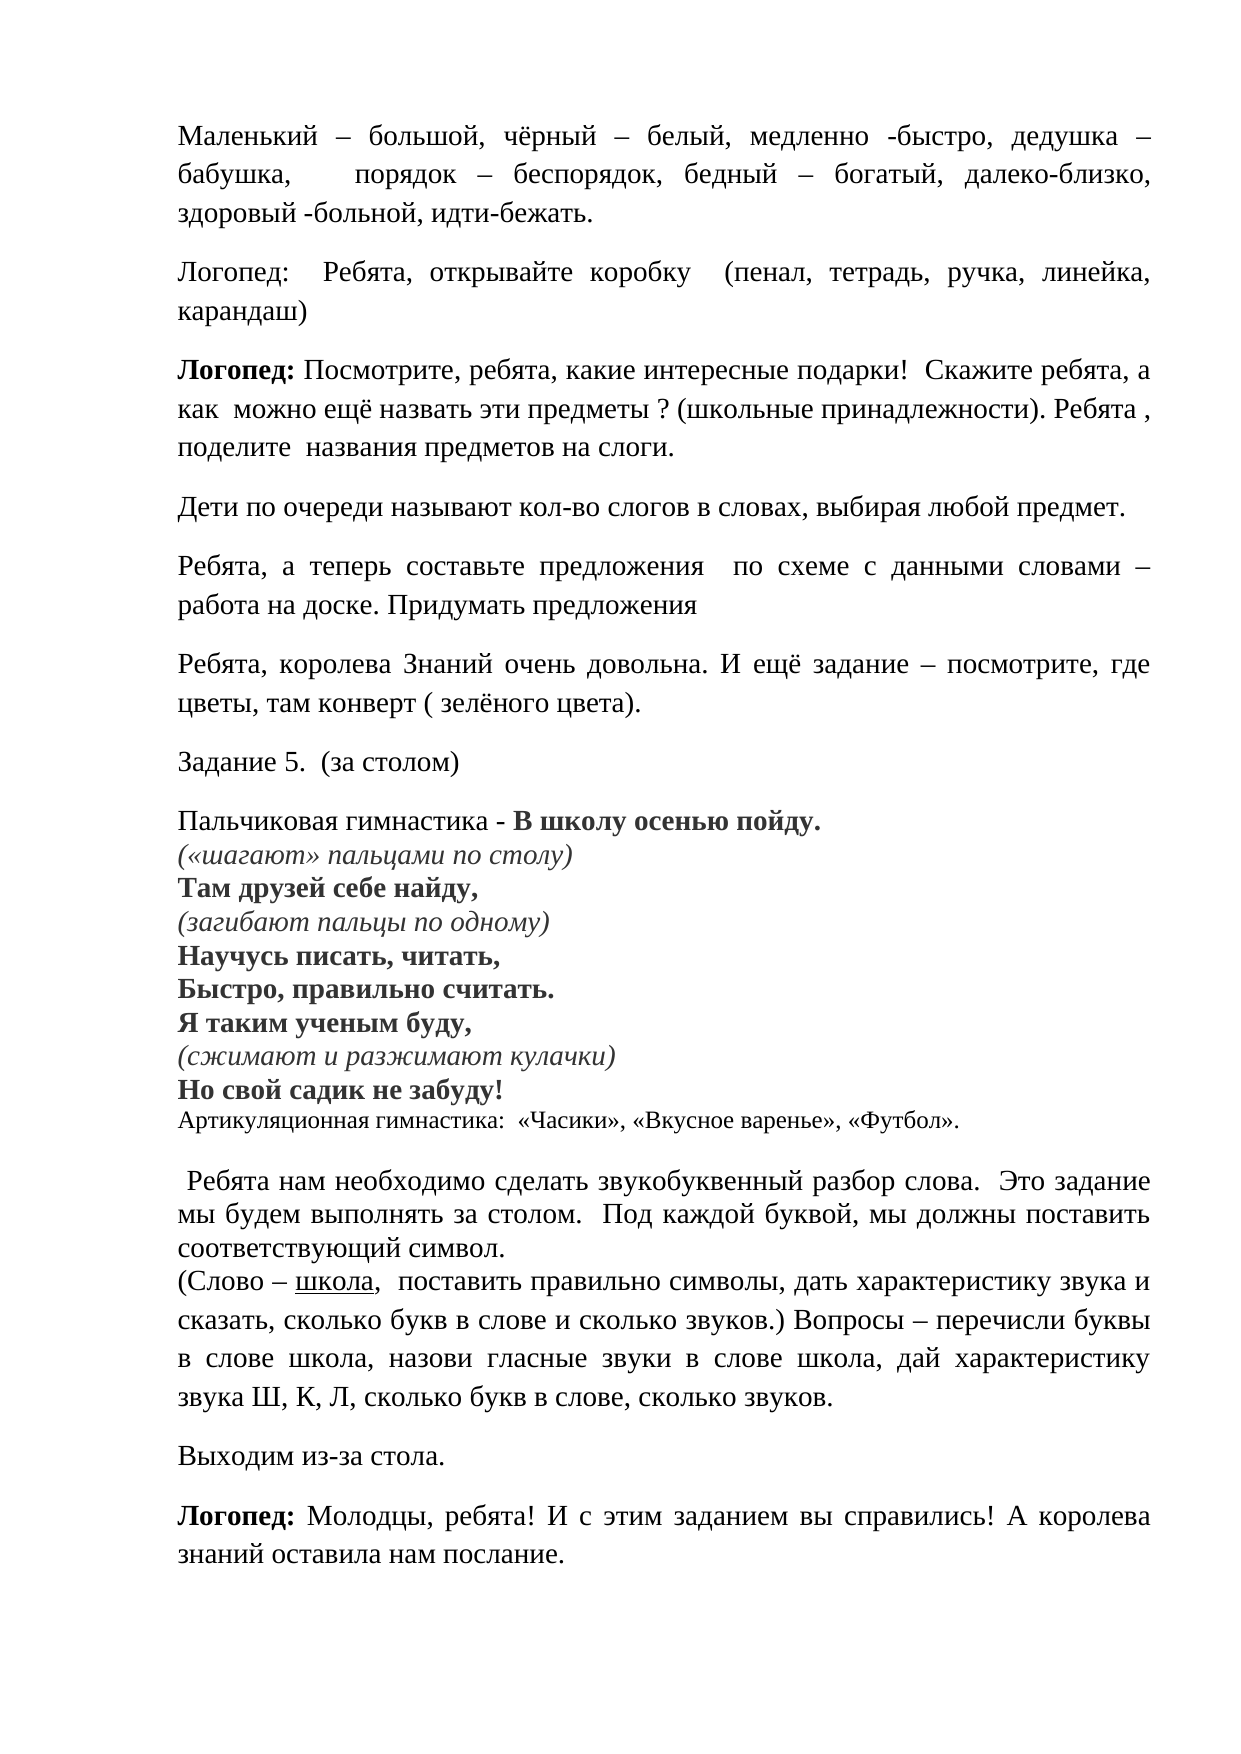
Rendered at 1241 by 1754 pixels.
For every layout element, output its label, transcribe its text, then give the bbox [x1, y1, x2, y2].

text (загибают пальцы по одному) [177, 904, 1152, 938]
text Выходим из-за стола. [177, 1438, 1152, 1472]
text Логопед: Ребята, открывайте коробку (пенал, тетрадь, ручка, линейка, карандаш) [177, 254, 1152, 327]
text Артикуляционная гимнастика: «Часики», «Вкусное варенье», «Футбол». [177, 1105, 1152, 1134]
text Пальчиковая гимнастика - В школу осенью пойду. [177, 803, 1152, 837]
text Логопед: Молодцы, ребята! И с этим заданием вы справились! А королева знаний оставила нам послание. [177, 1498, 1152, 1570]
text Там друзей себе найду, [177, 871, 1152, 904]
text Быстро, правильно считать. [177, 971, 1152, 1005]
text Но свой садик не забуду! [177, 1072, 1152, 1105]
text (Слово – школа, поставить правильно символы, дать характеристику звука и сказать, сколько букв в слове и сколько звуков.) Вопросы – перечисли буквы в слове школа, назови гласные звуки в слове школа, дай характеристику звука Ш, К, Л, сколько букв в слове, сколько звуков. [177, 1263, 1152, 1413]
text Задание 5. (за столом) [177, 744, 1152, 778]
text (сжимают и разжимают кулачки) [177, 1038, 1152, 1072]
text Логопед: Посмотрите, ребята, какие интересные подарки! Скажите ребята, а как можно ещё назвать эти предметы ? (школьные принадлежности). Ребята , поделите названия предметов на слоги. [177, 352, 1152, 463]
text Научусь писать, читать, [177, 938, 1152, 971]
text Ребята, королева Знаний очень довольна. И ещё задание – посмотрите, где цветы, там конверт ( зелёного цвета). [177, 646, 1152, 718]
text Маленький – большой, чёрный – белый, медленно -быстро, дедушка – бабушка, порядок – беспорядок, бедный – богатый, далеко-близко, здоровый -больной, идти-бежать. [177, 118, 1152, 229]
text Я таким ученым буду, [177, 1005, 1152, 1038]
text Ребята, а теперь составьте предложения по схеме с данными словами – работа на доске. Придумать предложения [177, 548, 1152, 620]
text Ребята нам необходимо сделать звукобуквенный разбор слова. Это задание мы будем выполнять за столом. Под каждой буквой, мы должны поставить соответствующий символ. [177, 1163, 1152, 1263]
text («шагают» пальцами по столу) [177, 837, 1152, 871]
text Дети по очереди называют кол-во слогов в словах, выбирая любой предмет. [177, 489, 1152, 522]
